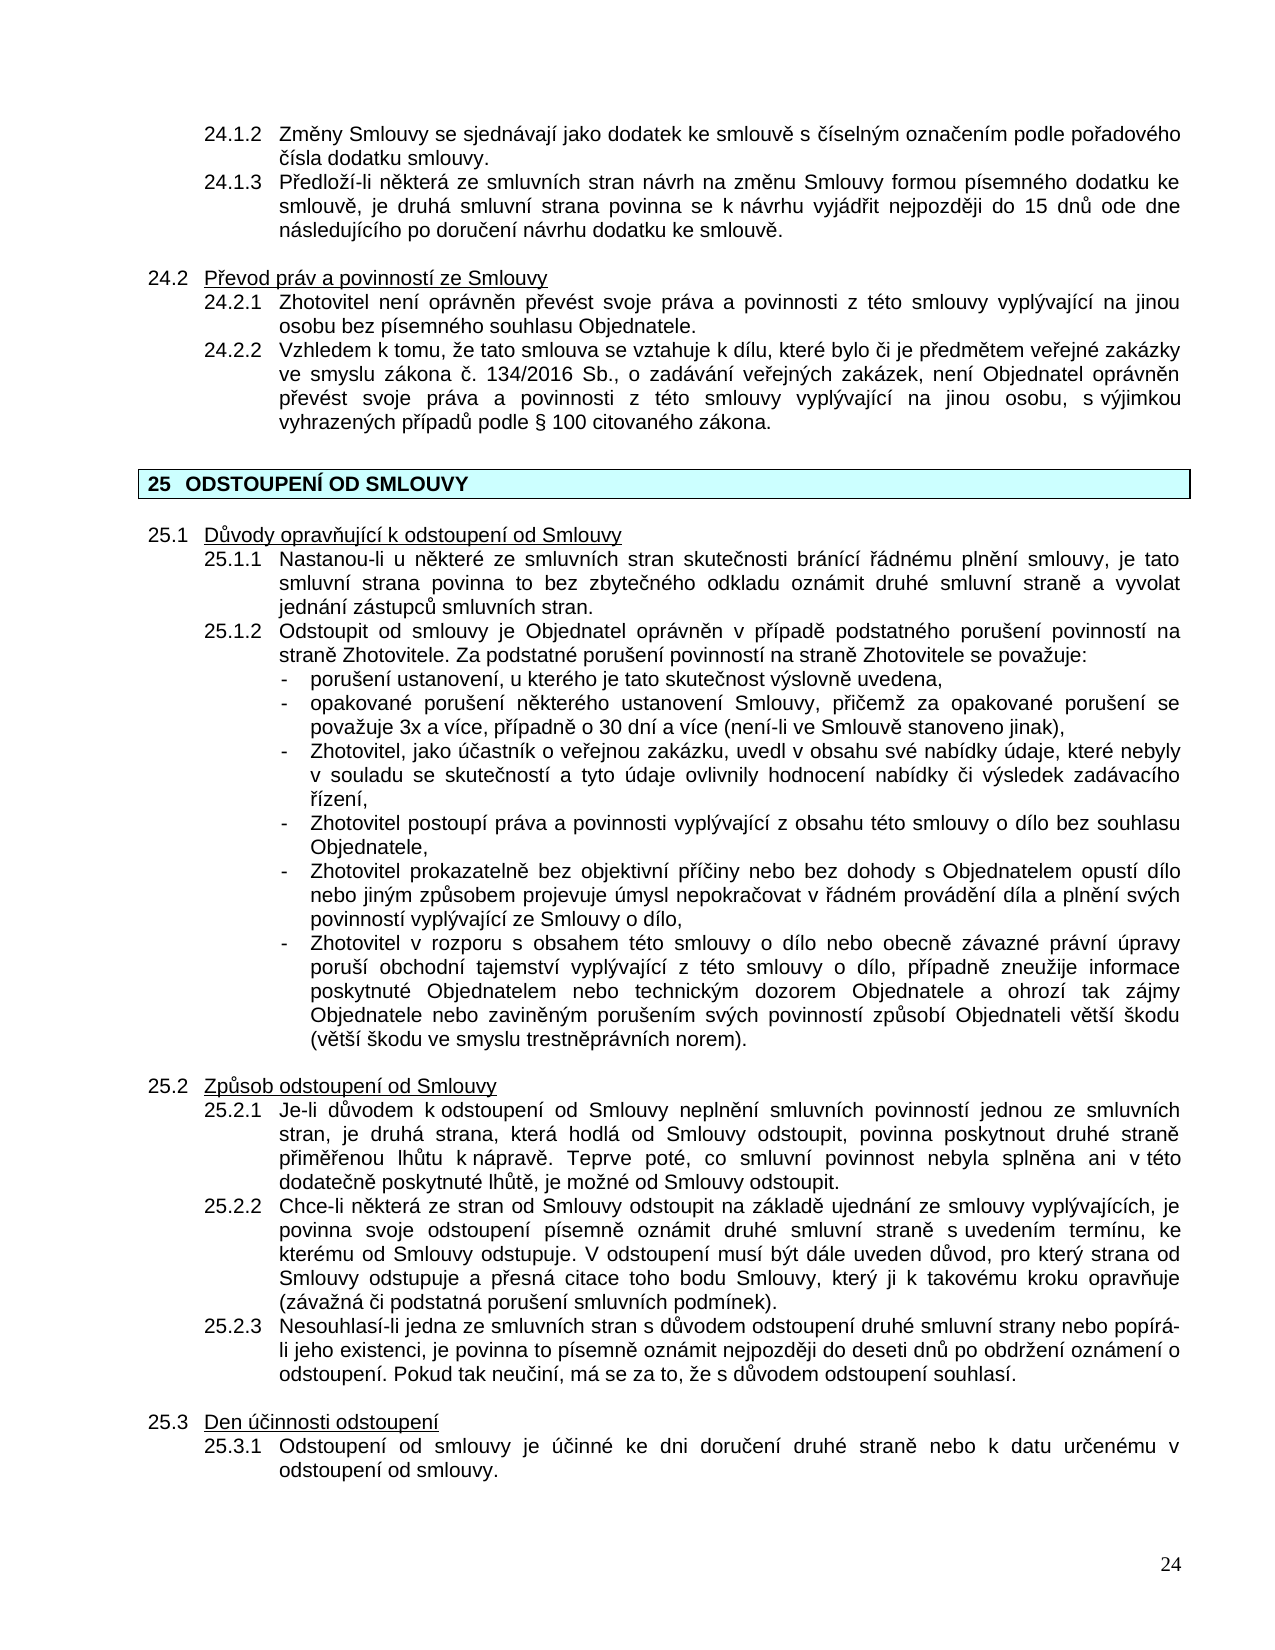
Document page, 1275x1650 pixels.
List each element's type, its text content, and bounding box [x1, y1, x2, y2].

list porušení ustanovení, u kterého je tato skutečnost výslovně uvedena, [281, 667, 1181, 691]
list Zhotovitel v rozporu s obsahem této smlouvy o dílo nebo obecně závazné právní úpravy poruší obchodní tajemství vyplývající z této smlouvy o dílo, případně zneužije informace poskytnuté Objednatelem nebo technickým dozorem Objednatele a ohrozí tak zájmy Objednatele nebo zaviněným porušením svých povinností způsobí Objednateli větší škodu (větší škodu ve smyslu trestněprávních norem). [281, 931, 1181, 1050]
list Nastanou-li u některé ze smluvních stran skutečnosti bránící řádnému plnění smlouvy, je tato smluvní strana povinna to bez zbytečného odkladu oznámit druhé smluvní straně a vyvolat jednání zástupců smluvních stran. [204, 547, 1181, 619]
list Zhotovitel není oprávněn převést svoje práva a povinnosti z této smlouvy vyplývající na jinou osobu bez písemného souhlasu Objednatele. [204, 290, 1181, 338]
list Důvody opravňující k odstoupení od Smlouvy [148, 523, 1181, 547]
list Způsob odstoupení od Smlouvy [148, 1074, 1181, 1098]
list Odstoupení od smlouvy [139, 470, 1189, 498]
list Převod práv a povinností ze Smlouvy [148, 266, 1181, 290]
list Chce-li některá ze stran od Smlouvy odstoupit na základě ujednání ze smlouvy vyplývajících, je povinna svoje odstoupení písemně oznámit druhé smluvní straně s uvedením termínu, ke kterému od Smlouvy odstupuje. V odstoupení musí být dále uveden důvod, pro který strana od Smlouvy odstupuje a přesná citace toho bodu Smlouvy, který ji k takovému kroku opravňuje (závažná či podstatná porušení smluvních podmínek). [204, 1194, 1181, 1314]
list Odstoupit od smlouvy je Objednatel oprávněn v případě podstatného porušení povinností na straně Zhotovitele. Za podstatné porušení povinností na straně Zhotovitele se považuje: [204, 619, 1181, 667]
list Změny Smlouvy se sjednávají jako dodatek ke smlouvě s číselným označením podle pořadového čísla dodatku smlouvy. [204, 122, 1181, 170]
list Zhotovitel prokazatelně bez objektivní příčiny nebo bez dohody s Objednatelem opustí dílo nebo jiným způsobem projevuje úmysl nepokračovat v řádném provádění díla a plnění svých povinností vyplývající ze Smlouvy o dílo, [281, 859, 1181, 931]
list Je-li důvodem k odstoupení od Smlouvy neplnění smluvních povinností jednou ze smluvních stran, je druhá strana, která hodlá od Smlouvy odstoupit, povinna poskytnout druhé straně přiměřenou lhůtu k nápravě. Teprve poté, co smluvní povinnost nebyla splněna ani v této dodatečně poskytnuté lhůtě, je možné od Smlouvy odstoupit. [204, 1098, 1181, 1194]
list Nesouhlasí-li jedna ze smluvních stran s důvodem odstoupení druhé smluvní strany nebo popírá-li jeho existenci, je povinna to písemně oznámit nejpozději do deseti dnů po obdržení oznámení o odstoupení. Pokud tak neučiní, má se za to, že s důvodem odstoupení souhlasí. [204, 1314, 1181, 1386]
list Den účinnosti odstoupení [148, 1410, 1181, 1434]
list opakované porušení některého ustanovení Smlouvy, přičemž za opakované porušení se považuje 3x a více, případně o 30 dní a více (není-li ve Smlouvě stanoveno jinak), [281, 691, 1181, 739]
list Odstoupení od smlouvy je účinné ke dni doručení druhé straně nebo k datu určenému v odstoupení od smlouvy. [204, 1434, 1181, 1482]
list Vzhledem k tomu, že tato smlouva se vztahuje k dílu, které bylo či je předmětem veřejné zakázky ve smyslu zákona č. 134/2016 Sb., o zadávání veřejných zakázek, není Objednatel oprávněn převést svoje práva a povinnosti z této smlouvy vyplývající na jinou osobu, s výjimkou vyhrazených případů podle § 100 citovaného zákona. [204, 338, 1181, 433]
list Zhotovitel postoupí práva a povinnosti vyplývající z obsahu této smlouvy o dílo bez souhlasu Objednatele, [281, 811, 1181, 859]
list Zhotovitel, jako účastník o veřejnou zakázku, uvedl v obsahu své nabídky údaje, které nebyly v souladu se skutečností a tyto údaje ovlivnily hodnocení nabídky či výsledek zadávacího řízení, [281, 739, 1181, 811]
list Předloží-li některá ze smluvních stran návrh na změnu Smlouvy formou písemného dodatku ke smlouvě, je druhá smluvní strana povinna se k návrhu vyjádřit nejpozději do 15 dnů ode dne následujícího po doručení návrhu dodatku ke smlouvě. [204, 170, 1181, 242]
